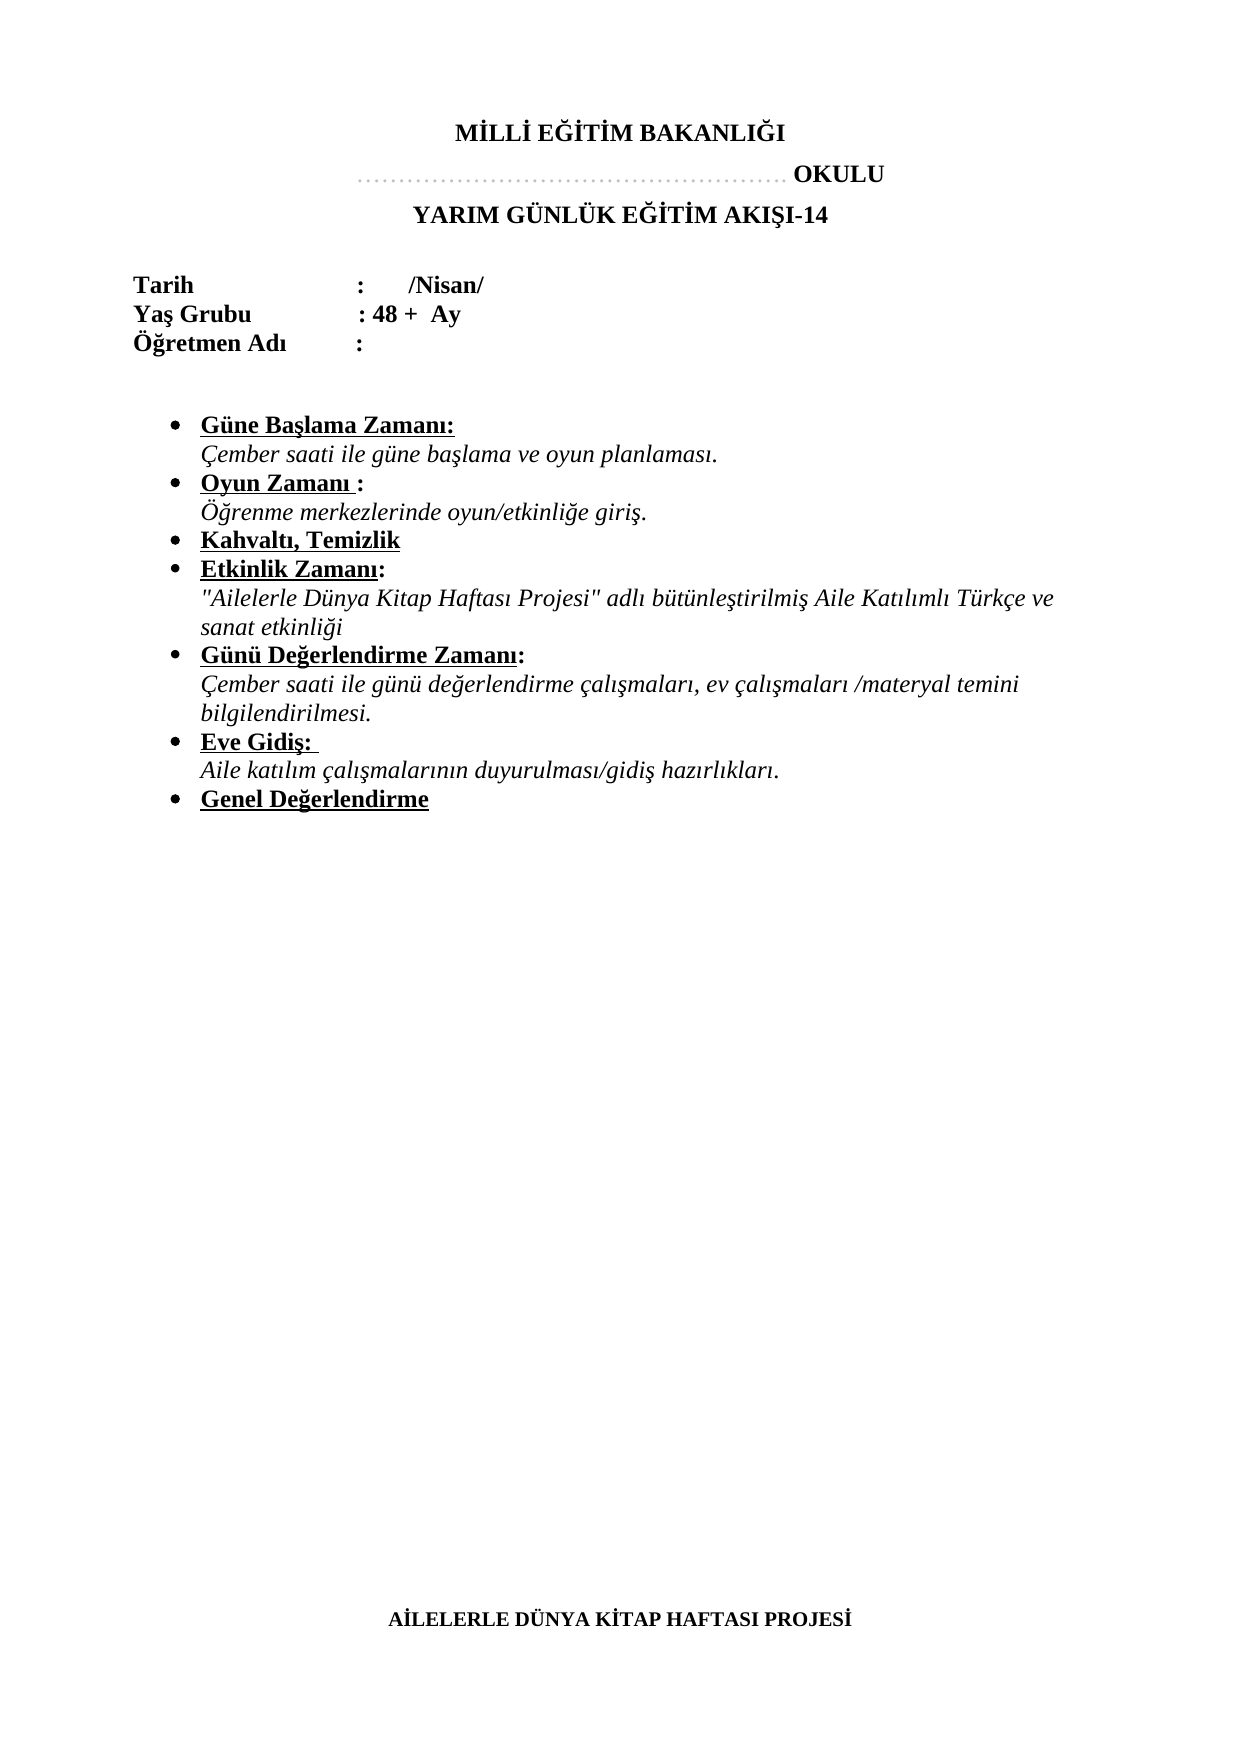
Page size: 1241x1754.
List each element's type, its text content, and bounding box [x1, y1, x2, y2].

list Güne Başlama Zamanı: [171, 411, 1070, 439]
list Çember saati ile güne başlama ve oyun planlaması. [200, 439, 1070, 468]
text YARIM GÜNLÜK EĞİTİM AKIŞI-14 [148, 201, 1092, 229]
list Öğrenme merkezlerinde oyun/etkinliğe giriş. [200, 497, 1070, 526]
list Genel Değerlendirme [171, 784, 1070, 813]
text Yaş Grubu : 48 + Ay [133, 299, 1092, 328]
list Oyun Zamanı : [171, 468, 1070, 497]
text "Ailelerle Dünya Kitap Haftası Projesi" adlı bütünleştirilmiş Aile Katılımlı Türkçe ve sanat etkinliği [200, 583, 1092, 641]
text AİLELERLE DÜNYA KİTAP HAFTASI PROJESİ [148, 1607, 1092, 1631]
text ……………………………………………. OKULU [148, 159, 1092, 188]
list Günü Değerlendirme Zamanı: [171, 641, 1070, 669]
text Tarih : /Nisan/ [133, 271, 1092, 299]
list Etkinlik Zamanı: [171, 554, 1070, 583]
list Kahvaltı, Temizlik [171, 526, 1070, 554]
list Aile katılım çalışmalarının duyurulması/gidiş hazırlıkları. [200, 756, 1070, 784]
list Çember saati ile günü değerlendirme çalışmaları, ev çalışmaları /materyal temini bilgilendirilmesi. [200, 669, 1070, 727]
text MİLLİ EĞİTİM BAKANLIĞI [148, 118, 1092, 147]
text Öğretmen Adı : [133, 328, 1092, 357]
list Eve Gidiş: [171, 727, 1070, 756]
